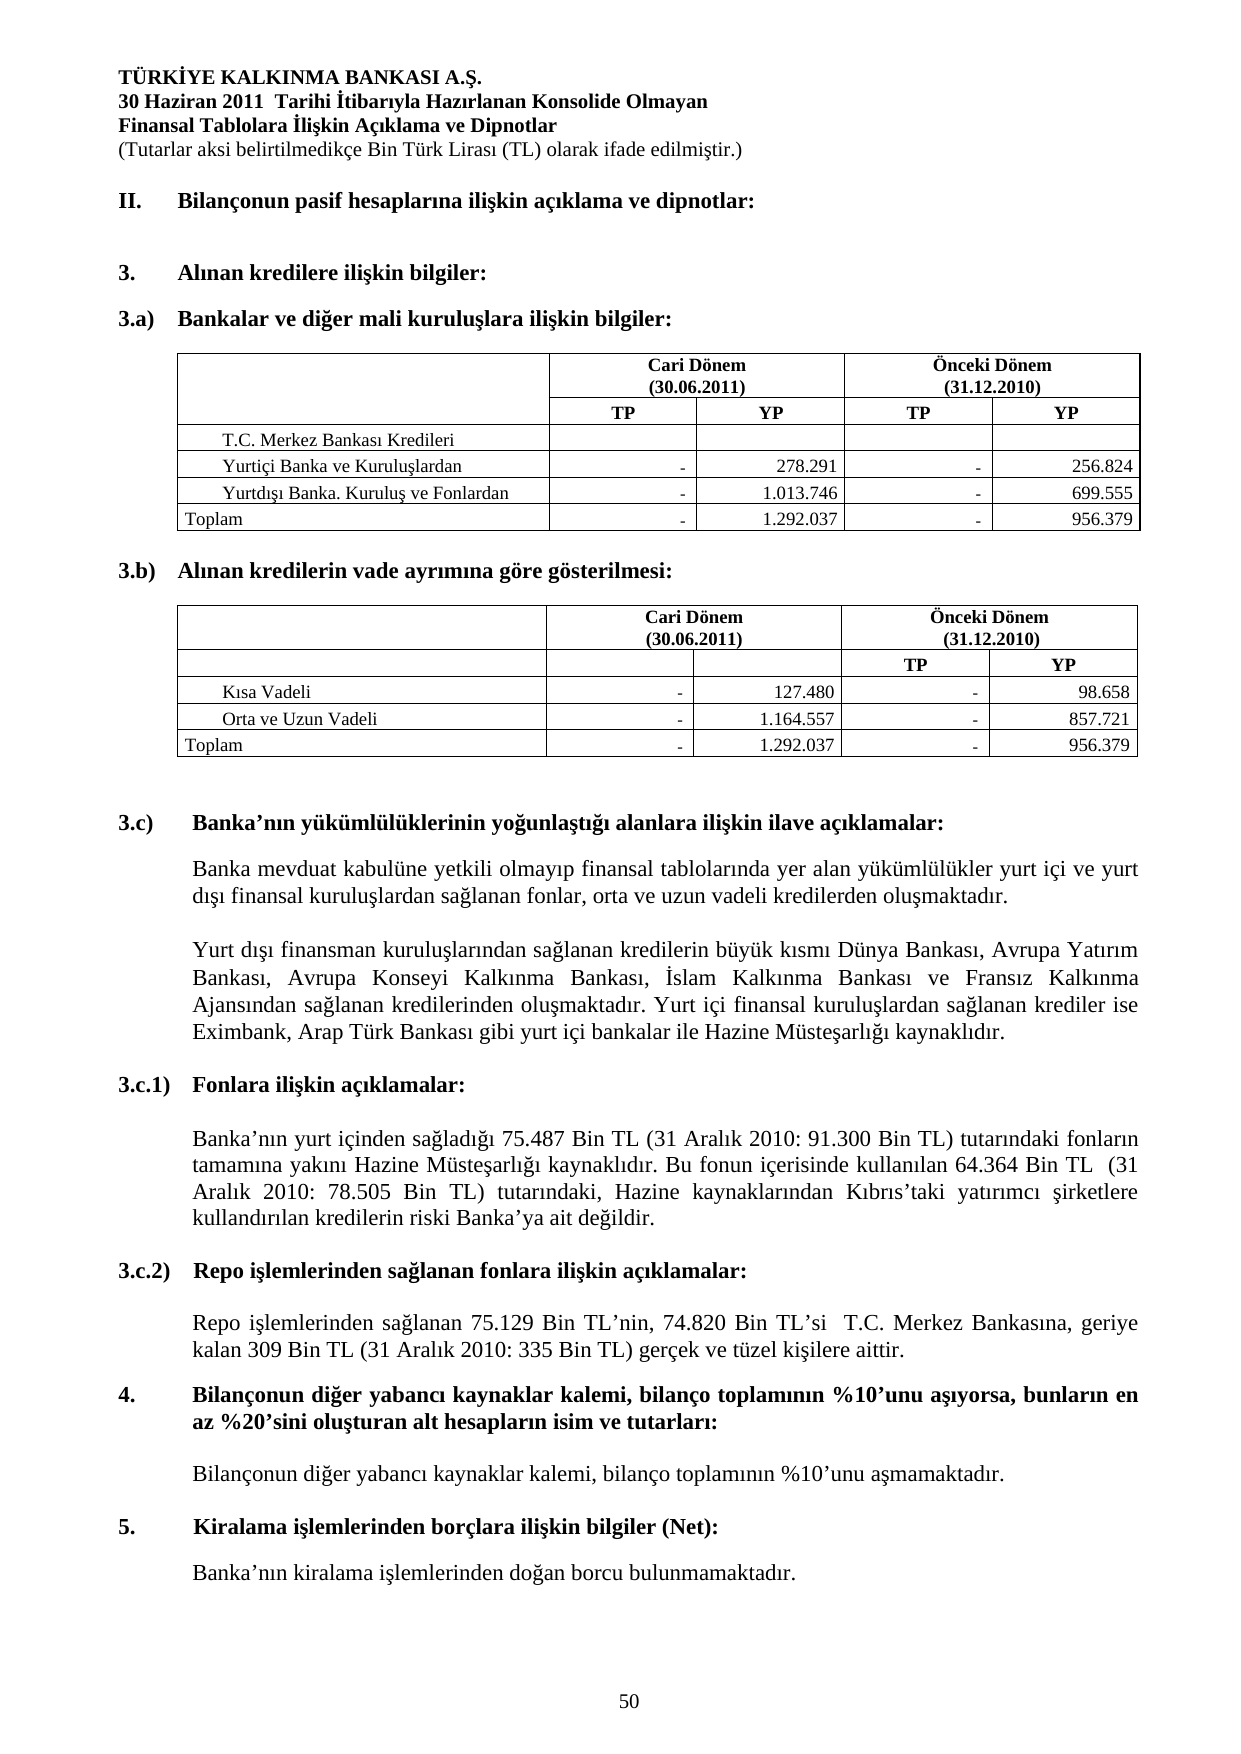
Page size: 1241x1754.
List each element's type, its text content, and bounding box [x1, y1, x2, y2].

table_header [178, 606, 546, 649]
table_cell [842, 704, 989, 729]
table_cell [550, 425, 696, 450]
text Banka’nın kiralama işlemlerinden doğan borcu bulunmamaktadır. [192, 1559, 1140, 1585]
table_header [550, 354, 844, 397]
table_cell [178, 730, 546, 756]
text Yurt dışı finansman kuruluşlarından sağlanan kredilerin büyük kısmı Dünya Bankası, Avrupa Yatırım Bankası, Avrupa Konseyi Kalkınma Bankası, İslam Kalkınma Bankası ve Fransız Kalkınma Ajansından sağlanan kredilerinden oluşmaktadır. Yurt içi finansal kuruluşlardan sağlanan krediler ise Eximbank, Arap Türk Bankası gibi yurt içi bankalar ile Hazine Müsteşarlığı kaynaklıdır. [192, 936, 1140, 1044]
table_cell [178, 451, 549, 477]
list Alınan kredilere ilişkin bilgiler: [118, 259, 1140, 286]
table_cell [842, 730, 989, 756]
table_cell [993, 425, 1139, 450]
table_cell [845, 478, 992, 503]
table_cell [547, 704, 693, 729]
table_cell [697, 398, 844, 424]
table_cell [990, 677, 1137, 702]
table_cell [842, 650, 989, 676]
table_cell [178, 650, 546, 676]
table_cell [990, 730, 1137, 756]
text 5. Kiralama işlemlerinden borçlara ilişkin bilgiler (Net): [118, 1513, 1140, 1539]
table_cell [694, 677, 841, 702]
text 3.c.2) Repo işlemlerinden sağlanan fonlara ilişkin açıklamalar: [118, 1257, 1140, 1283]
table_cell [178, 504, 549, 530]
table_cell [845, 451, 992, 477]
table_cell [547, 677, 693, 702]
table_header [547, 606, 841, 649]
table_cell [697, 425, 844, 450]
text 3.a) Bankalar ve diğer mali kuruluşlara ilişkin bilgiler: [118, 305, 1140, 331]
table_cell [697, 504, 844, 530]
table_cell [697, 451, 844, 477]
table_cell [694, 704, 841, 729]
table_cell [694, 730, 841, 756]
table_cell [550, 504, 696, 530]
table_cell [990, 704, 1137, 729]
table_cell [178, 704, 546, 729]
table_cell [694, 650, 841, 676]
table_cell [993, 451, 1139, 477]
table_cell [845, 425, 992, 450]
subtitle II. Bilançonun pasif hesaplarına ilişkin açıklama ve dipnotlar: [118, 188, 1140, 214]
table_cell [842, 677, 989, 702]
text 3.c) Banka’nın yükümlülüklerinin yoğunlaştığı alanlara ilişkin ilave açıklamalar: [118, 809, 1140, 836]
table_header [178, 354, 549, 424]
text Banka mevduat kabulüne yetkili olmayıp finansal tablolarında yer alan yükümlülükler yurt içi ve yurt dışı finansal kuruluşlardan sağlanan fonlar, orta ve uzun vadeli kredilerden oluşmaktadır. [192, 855, 1140, 909]
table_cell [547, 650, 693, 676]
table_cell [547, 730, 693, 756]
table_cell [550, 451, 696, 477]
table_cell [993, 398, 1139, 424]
text Repo işlemlerinden sağlanan 75.129 Bin TL’nin, 74.820 Bin TL’si T.C. Merkez Bankasına, geriye kalan 309 Bin TL (31 Aralık 2010: 335 Bin TL) gerçek ve tüzel kişilere aittir. [192, 1309, 1140, 1362]
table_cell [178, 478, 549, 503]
text Banka’nın yurt içinden sağladığı 75.487 Bin TL (31 Aralık 2010: 91.300 Bin TL) tutarındaki fonların tamamına yakını Hazine Müsteşarlığı kaynaklıdır. Bu fonun içerisinde kullanılan 64.364 Bin TL (31 Aralık 2010: 78.505 Bin TL) tutarındaki, Hazine kaynaklarından Kıbrıs’taki yatırımcı şirketlere kullandırılan kredilerin riski Banka’ya ait değildir. [192, 1125, 1140, 1230]
text 4. Bilançonun diğer yabancı kaynaklar kalemi, bilanço toplamının %10’unu aşıyorsa, bunların en az %20’sini oluşturan alt hesapların isim ve tutarları: [118, 1381, 1140, 1434]
text Bilançonun diğer yabancı kaynaklar kalemi, bilanço toplamının %10’unu aşmamaktadır. [118, 1460, 1140, 1487]
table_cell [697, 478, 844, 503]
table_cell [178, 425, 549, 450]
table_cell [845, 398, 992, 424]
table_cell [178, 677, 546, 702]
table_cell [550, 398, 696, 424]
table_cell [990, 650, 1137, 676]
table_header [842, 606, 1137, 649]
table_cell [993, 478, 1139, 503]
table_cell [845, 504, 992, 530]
text 3.c.1) Fonlara ilişkin açıklamalar: [118, 1071, 1140, 1098]
text 3.b) Alınan kredilerin vade ayrımına göre gösterilmesi: [118, 557, 1140, 584]
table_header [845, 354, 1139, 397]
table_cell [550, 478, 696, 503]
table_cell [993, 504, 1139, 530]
